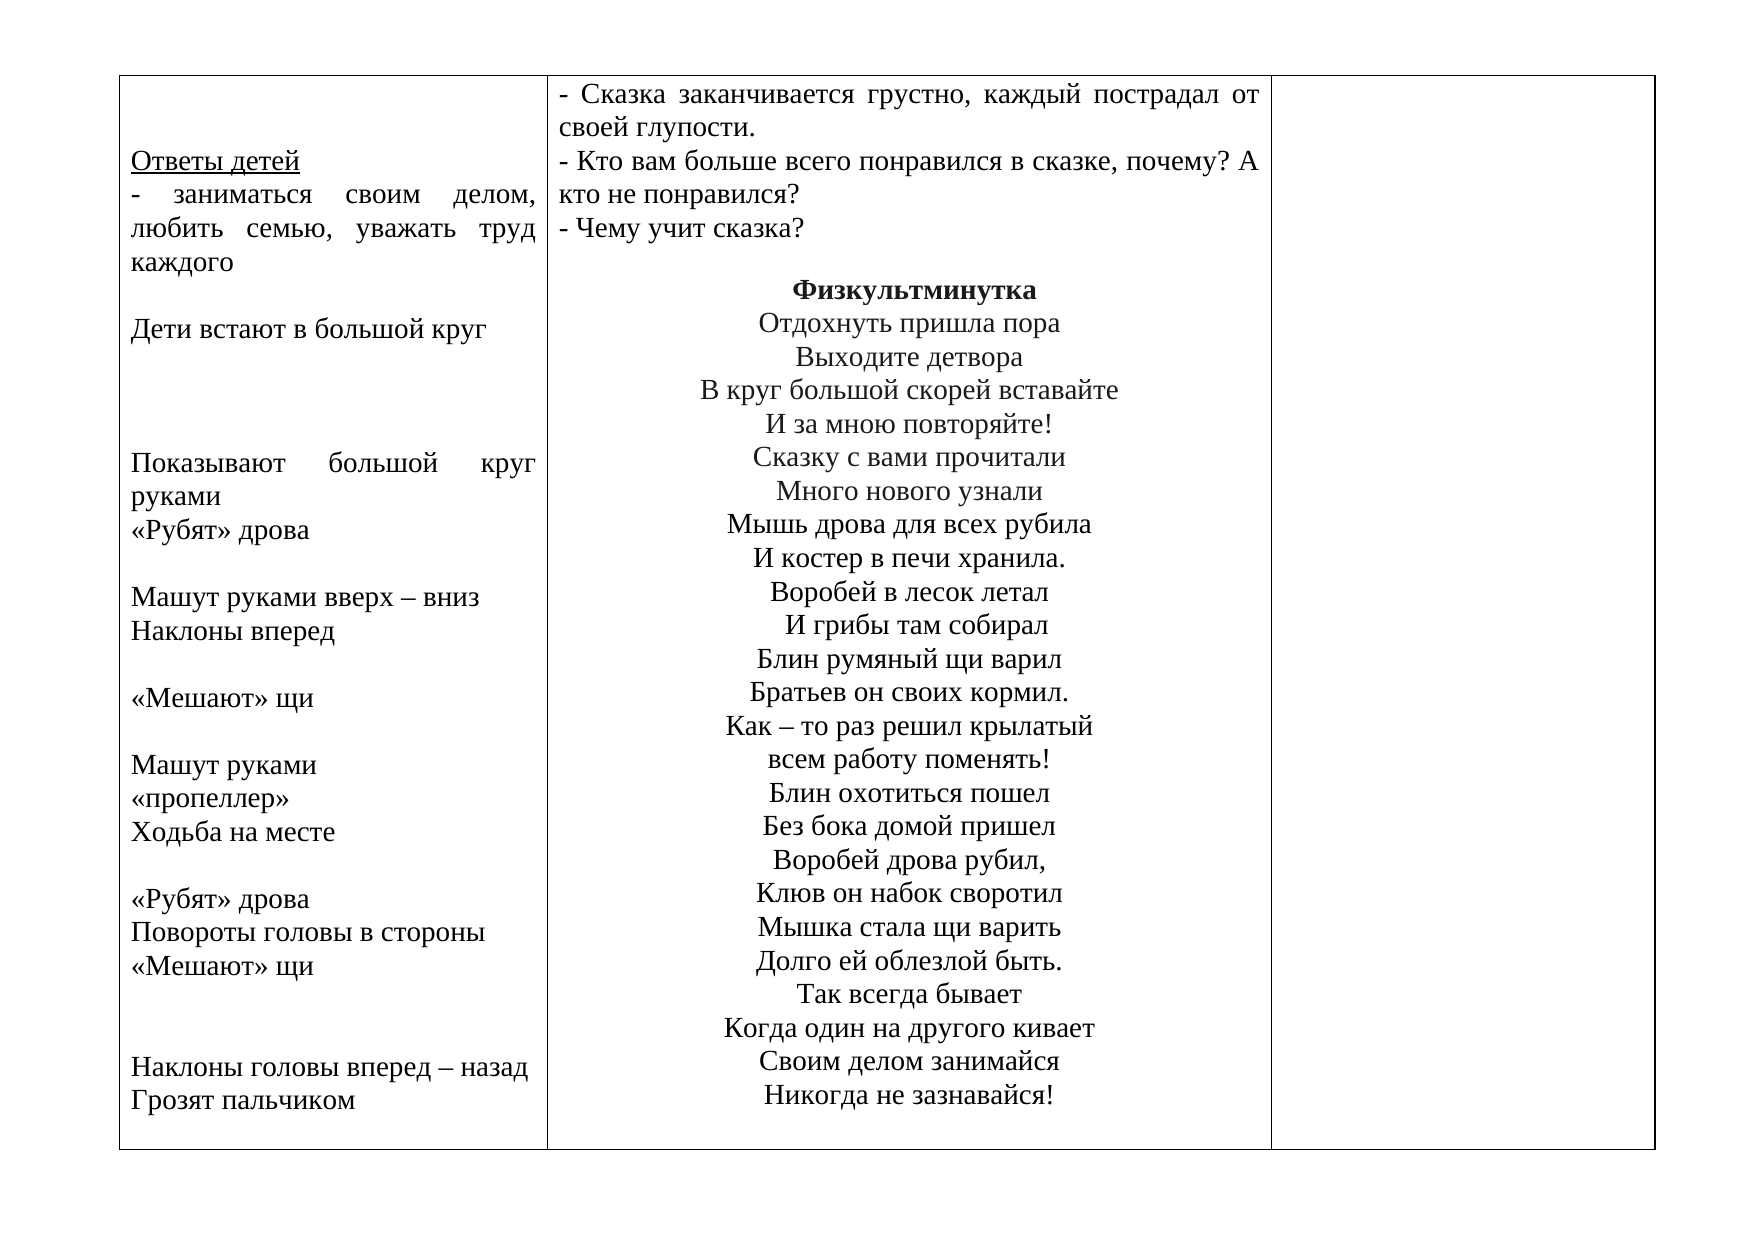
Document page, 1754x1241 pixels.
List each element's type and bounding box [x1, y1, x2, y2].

table_cell [120, 76, 547, 1149]
table_cell [1272, 76, 1654, 1149]
table_cell [548, 76, 1271, 1149]
